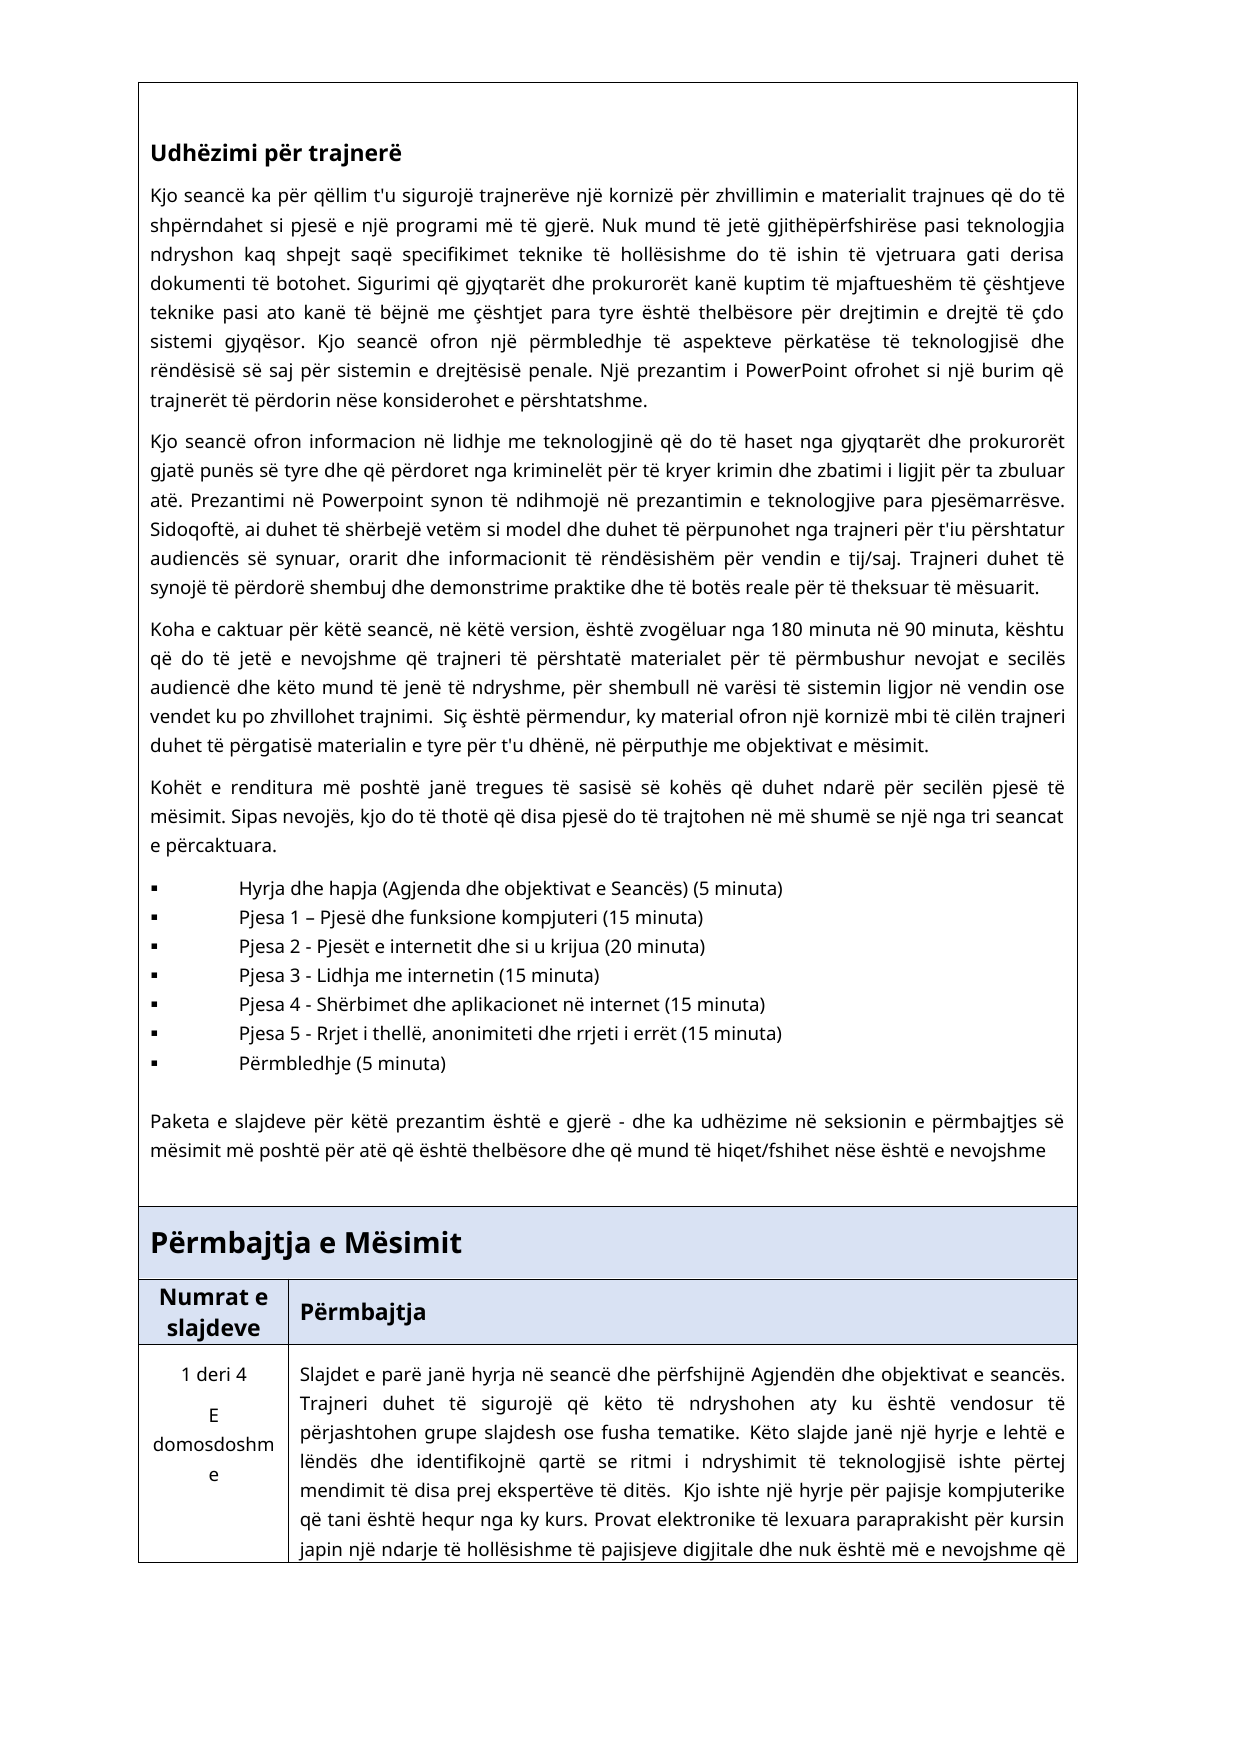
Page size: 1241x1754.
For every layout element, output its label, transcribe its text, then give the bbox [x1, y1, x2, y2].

table_cell Udhëzimi për trajnerë Kjo seancë ka për qëllim t'u sigurojë trajnerëve një kornizë për zhvillimin e materialit trajnues që do të shpërndahet si pjesë e një programi më të gjerë. Nuk mund të jetë gjithëpërfshirëse pasi teknologjia ndryshon kaq shpejt saqë specifikimet teknike të hollësishme do të ishin të vjetruara gati derisa dokumenti të botohet. Sigurimi që gjyqtarët dhe prokurorët kanë kuptim të mjaftueshëm të çështjeve teknike pasi ato kanë të bëjnë me çështjet para tyre është thelbësore për drejtimin e drejtë të çdo sistemi gjyqësor. Kjo seancë ofron një përmbledhje të aspekteve përkatëse të teknologjisë dhe rëndësisë së saj për sistemin e drejtësisë penale. Një prezantim i PowerPoint ofrohet si një burim që trajnerët të përdorin nëse konsiderohet e përshtatshme. Kjo seancë ofron informacion në lidhje me teknologjinë që do të haset nga gjyqtarët dhe prokurorët gjatë punës së tyre dhe që përdoret nga kriminelët për të kryer krimin dhe zbatimi i ligjit për ta zbuluar atë. Prezantimi në Powerpoint synon të ndihmojë në prezantimin e teknologjive para pjesëmarrësve. Sidoqoftë, ai duhet të shërbejë vetëm si model dhe duhet të përpunohet nga trajneri për t'iu përshtatur audiencës së synuar, orarit dhe informacionit të rëndësishëm për vendin e tij/saj. Trajneri duhet të synojë të përdorë shembuj dhe demonstrime praktike dhe të botës reale për të theksuar të mësuarit. Koha e caktuar për këtë seancë, në këtë version, është zvogëluar nga 180 minuta në 90 minuta, kështu që do të jetë e nevojshme që trajneri të përshtatë materialet për të përmbushur nevojat e secilës audiencë dhe këto mund të jenë të ndryshme, për shembull në varësi të sistemin ligjor në vendin ose vendet ku po zhvillohet trajnimi. Siç është përmendur, ky material ofron një kornizë mbi të cilën trajneri duhet të përgatisë materialin e tyre për t'u dhënë, në përputhje me objektivat e mësimit. Kohët e renditura më poshtë janë tregues të sasisë së kohës që duhet ndarë për secilën pjesë të mësimit. Sipas nevojës, kjo do të thotë që disa pjesë do të trajtohen në më shumë se një nga tri seancat e përcaktuara. Hyrja dhe hapja (Agjenda dhe objektivat e Seancës) (5 minuta) Pjesa 1 – Pjesë dhe funksione kompjuteri (15 minuta) Pjesa 2 - Pjesët e internetit dhe si u krijua (20 minuta) Pjesa 3 - Lidhja me internetin (15 minuta) Pjesa 4 - Shërbimet dhe aplikacionet në internet (15 minuta) Pjesa 5 - Rrjet i thellë, anonimiteti dhe rrjeti i errët (15 minuta) Përmbledhje (5 minuta) Paketa e slajdeve për këtë prezantim është e gjerë - dhe ka udhëzime në seksionin e përmbajtjes së mësimit më poshtë për atë që është thelbësore dhe që mund të hiqet/fshihet nëse është e nevojshme [139, 83, 1077, 1206]
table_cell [139, 1345, 288, 1562]
table_cell Numrat e slajdeve [139, 1280, 288, 1344]
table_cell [289, 1345, 1077, 1562]
table_cell Përmbajtja [289, 1280, 1077, 1344]
table_cell Përmbajtja e Mësimit [139, 1207, 1077, 1278]
